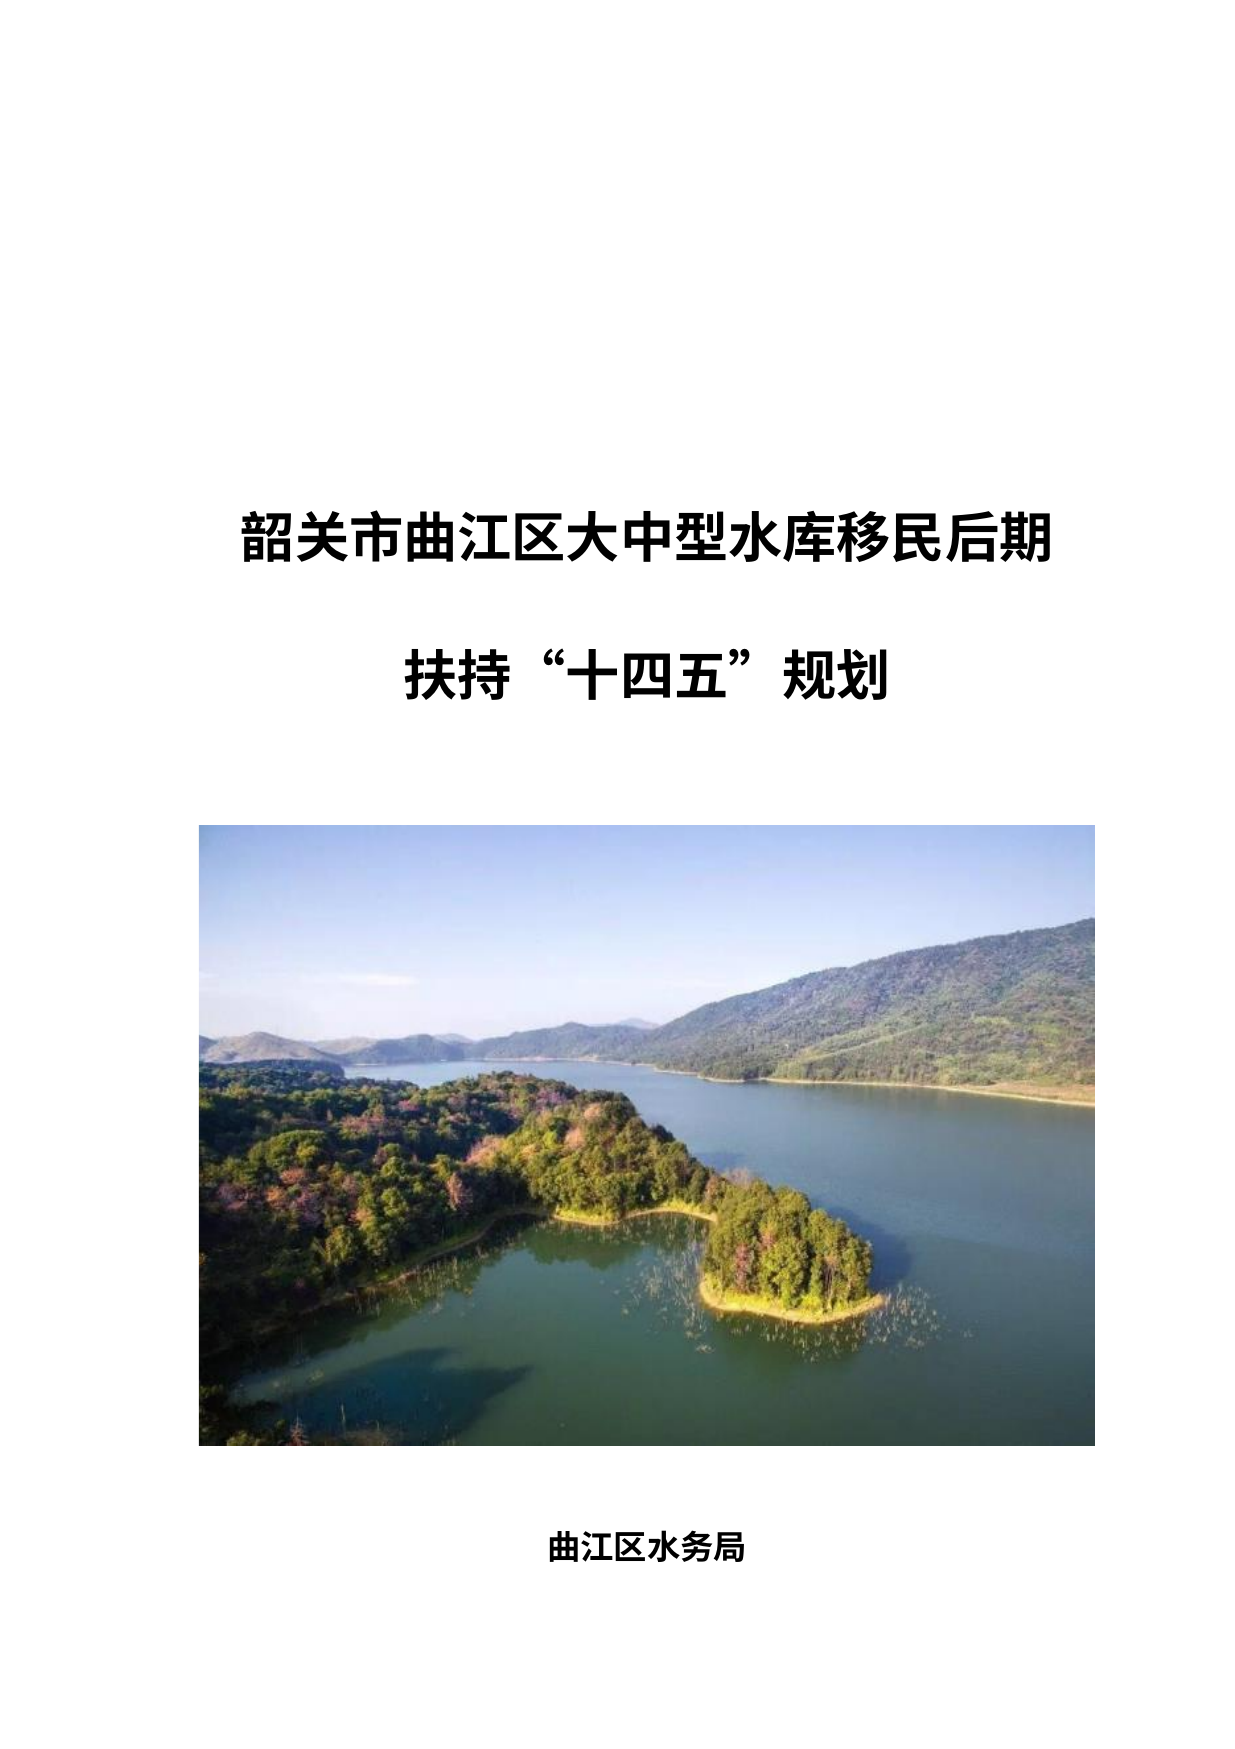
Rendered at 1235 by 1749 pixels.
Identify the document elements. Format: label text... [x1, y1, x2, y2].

text 扶持“十四五”规划 [195, 622, 1098, 720]
text 韶关市曲江区大中型水库移民后期 [195, 485, 1098, 583]
text 曲江区水务局 [195, 1512, 1098, 1577]
picture [198, 825, 1095, 1446]
